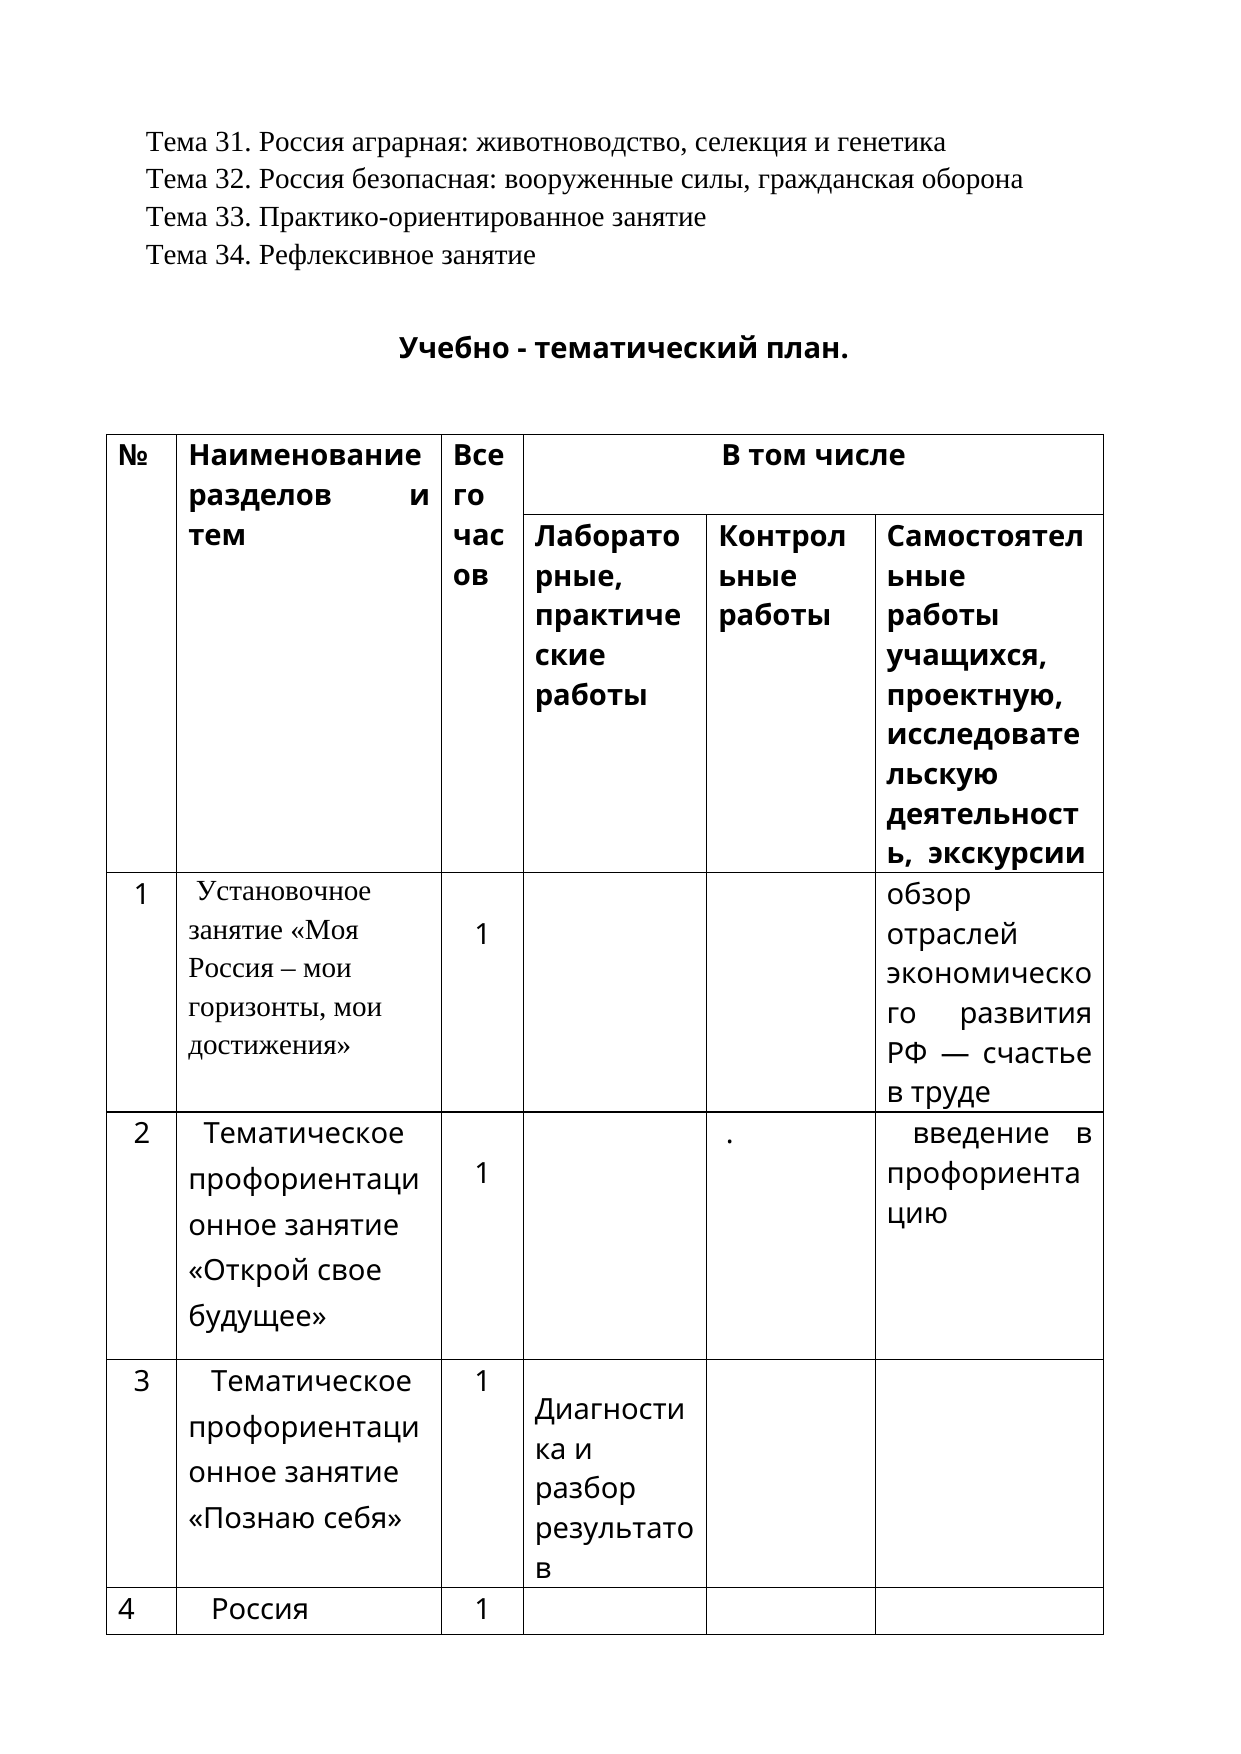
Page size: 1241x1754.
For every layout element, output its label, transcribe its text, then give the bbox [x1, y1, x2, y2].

table_cell Диагностика и разбор результатов [524, 1360, 706, 1587]
table_cell 1 [442, 873, 523, 1111]
text Тема 32. Россия безопасная: вооруженные силы, гражданская оборона [146, 161, 1177, 195]
table_cell 1 [442, 1588, 523, 1634]
table_cell Тематическое профориентационное занятие «Познаю себя» [177, 1360, 441, 1587]
table_cell [707, 1360, 875, 1587]
table_cell [707, 873, 875, 1111]
table_cell [524, 1113, 706, 1359]
table_cell введение в профориентацию [876, 1113, 1103, 1359]
table_cell Установочное занятие «Моя Россия – мои горизонты, мои достижения» [177, 873, 441, 1111]
table_cell Контрольные работы [707, 515, 875, 872]
table_cell [876, 1588, 1103, 1634]
table_cell Тематическое профориентационное занятие «Открой свое будущее» [177, 1113, 441, 1359]
table_cell 2 [107, 1113, 176, 1359]
table_cell 1 [442, 1360, 523, 1587]
table_cell Самостоятельные работы учащихся, проектную, исследовательскую деятельность, экскурсии [876, 515, 1103, 872]
table_cell обзор отраслей экономического развития РФ — счастье в труде [876, 873, 1103, 1111]
table_cell [876, 1360, 1103, 1587]
text Тема 31. Россия аграрная: животноводство, селекция и генетика [146, 124, 1177, 157]
text Тема 34. Рефлексивное занятие [146, 237, 1177, 270]
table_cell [177, 1588, 441, 1634]
table_cell 1 [107, 873, 176, 1111]
table_cell 3 [107, 1360, 176, 1587]
table_cell Лабораторные, практические работы [524, 515, 706, 872]
table_header Наименование разделов и тем [177, 435, 441, 872]
table_cell . [707, 1113, 875, 1359]
table_header В том числе [524, 435, 1103, 514]
table_cell [524, 873, 706, 1111]
table_cell [707, 1588, 875, 1634]
table_cell 1 [442, 1113, 523, 1359]
text Учебно - тематический план. [118, 327, 1182, 367]
table_header Всего часов [442, 435, 523, 872]
text Тема 33. Практико-ориентированное занятие [146, 199, 1177, 233]
table_cell [524, 1588, 706, 1634]
table_header № [107, 435, 176, 872]
table_cell 4 [107, 1588, 176, 1634]
